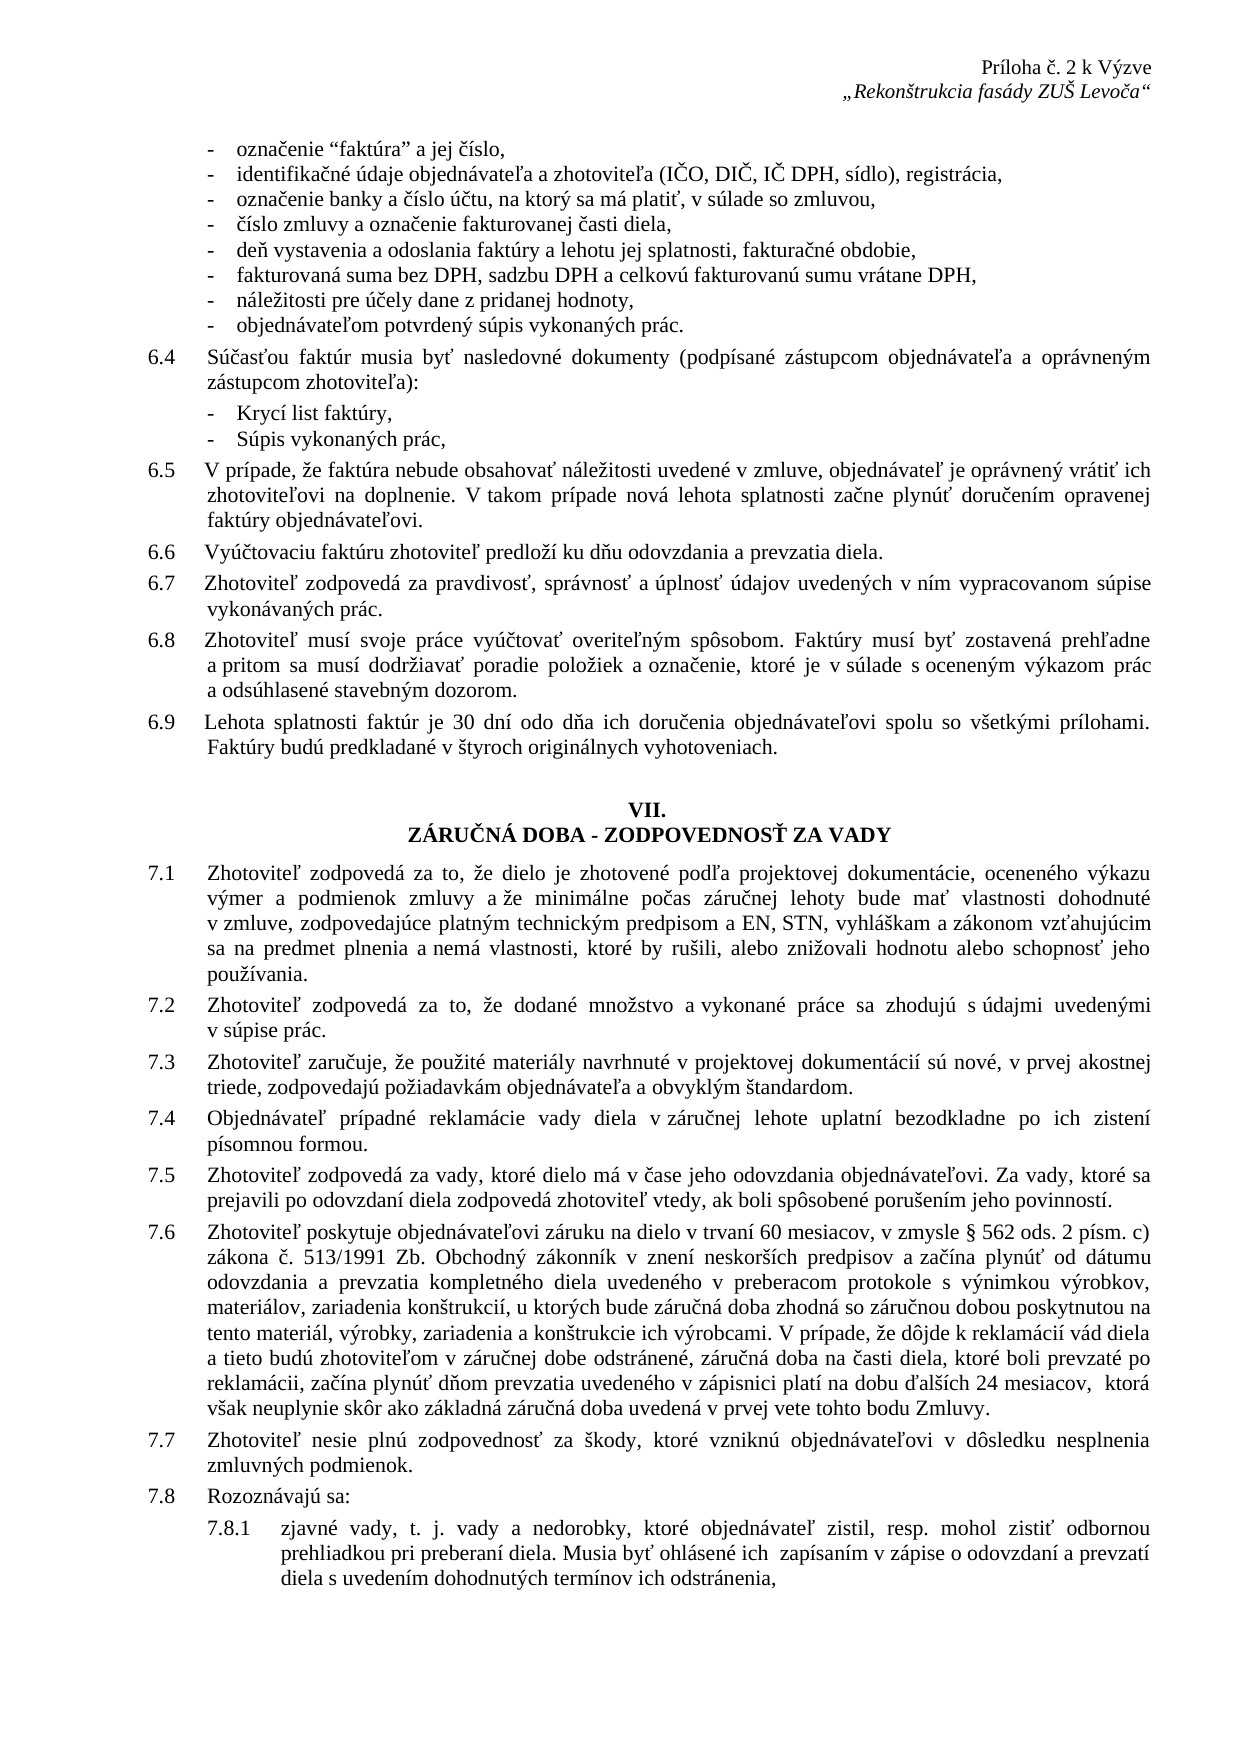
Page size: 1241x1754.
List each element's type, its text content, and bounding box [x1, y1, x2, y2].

list označenie “faktúra” a jej číslo, [207, 136, 1152, 161]
list Zhotoviteľ nesie plnú zodpovednosť za škody, ktoré vzniknú objednávateľovi v dôsledku nesplnenia zmluvných podmienok. [148, 1427, 1152, 1477]
list fakturovaná suma bez DPH, sadzbu DPH a celkovú fakturovanú sumu vrátane DPH, [207, 262, 1152, 287]
list Objednávateľ prípadné reklamácie vady diela v záručnej lehote uplatní bezodkladne po ich zistení písomnou formou. [148, 1105, 1152, 1156]
list Vyúčtovaciu faktúru zhotoviteľ predloží ku dňu odovzdania a prevzatia diela. [148, 539, 1152, 564]
list Zhotoviteľ zodpovedá za pravdivosť, správnosť a úplnosť údajov uvedených v ním vypracovanom súpise vykonávaných prác. [148, 570, 1152, 621]
list zjavné vady, t. j. vady a nedorobky, ktoré objednávateľ zistil, resp. mohol zistiť odbornou prehliadkou pri preberaní diela. Musia byť ohlásené ich zapísaním v zápise o odovzdaní a prevzatí diela s uvedením dohodnutých termínov ich odstránenia, [207, 1515, 1152, 1590]
list Zhotoviteľ zodpovedá za to, že dodané množstvo a vykonané práce sa zhodujú s údajmi uvedenými v súpise prác. [148, 992, 1152, 1042]
list V prípade, že faktúra nebude obsahovať náležitosti uvedené v zmluve, objednávateľ je oprávnený vrátiť ich zhotoviteľovi na doplnenie. V takom prípade nová lehota splatnosti začne plynúť doručením opravenej faktúry objednávateľovi. [148, 457, 1152, 533]
list Zhotoviteľ zodpovedá za vady, ktoré dielo má v čase jeho odovzdania objednávateľovi. Za vady, ktoré sa prejavili po odovzdaní diela zodpovedá zhotoviteľ vtedy, ak boli spôsobené porušením jeho povinností. [148, 1162, 1152, 1212]
list Rozoznávajú sa: [148, 1483, 1152, 1508]
list Zhotoviteľ zaručuje, že použité materiály navrhnuté v projektovej dokumentácií sú nové, v prvej akostnej triede, zodpovedajú požiadavkám objednávateľa a obvyklým štandardom. [148, 1049, 1152, 1099]
list Zhotoviteľ poskytuje objednávateľovi záruku na dielo v trvaní 60 mesiacov, v zmysle § 562 ods. 2 písm. c) zákona č. 513/1991 Zb. Obchodný zákonník v znení neskorších predpisov a začína plynúť od dátumu odovzdania a prevzatia kompletného diela uvedeného v preberacom protokole s výnimkou výrobkov, materiálov, zariadenia konštrukcií, u ktorých bude záručná doba zhodná so záručnou dobou poskytnutou na tento materiál, výrobky, zariadenia a konštrukcie ich výrobcami. V prípade, že dôjde k reklamácií vád diela a tieto budú zhotoviteľom v záručnej dobe odstránené, záručná doba na časti diela, ktoré boli prevzaté po reklamácii, začína plynúť dňom prevzatia uvedeného v zápisnici platí na dobu ďalších 24 mesiacov, ktorá však neuplynie skôr ako základná záručná doba uvedená v prvej vete tohto bodu Zmluvy. [148, 1219, 1152, 1420]
list Lehota splatnosti faktúr je 30 dní odo dňa ich doručenia objednávateľovi spolu so všetkými prílohami. Faktúry budú predkladané v štyroch originálnych vyhotoveniach. [148, 709, 1152, 759]
list Súpis vykonaných prác, [207, 426, 1152, 451]
list Súčasťou faktúr musia byť nasledovné dokumenty (podpísané zástupcom objednávateľa a oprávneným zástupcom zhotoviteľa): [148, 344, 1152, 394]
list číslo zmluvy a označenie fakturovanej časti diela, [207, 211, 1152, 237]
list Krycí list faktúry, [207, 400, 1152, 426]
text VII. ZÁRUČNÁ DOBA - ZODPOVEDNOSŤ ZA VADY [148, 797, 1152, 847]
list deň vystavenia a odoslania faktúry a lehotu jej splatnosti, fakturačné obdobie, [207, 237, 1152, 262]
list náležitosti pre účely dane z pridanej hodnoty, [207, 287, 1152, 312]
list označenie banky a číslo účtu, na ktorý sa má platiť, v súlade so zmluvou, [207, 186, 1152, 211]
list objednávateľom potvrdený súpis vykonaných prác. [207, 312, 1152, 337]
list Zhotoviteľ zodpovedá za to, že dielo je zhotovené podľa projektovej dokumentácie, oceneného výkazu výmer a podmienok zmluvy a že minimálne počas záručnej lehoty bude mať vlastnosti dohodnuté v zmluve, zodpovedajúce platným technickým predpisom a EN, STN, vyhláškam a zákonom vzťahujúcim sa na predmet plnenia a nemá vlastnosti, ktoré by rušili, alebo znižovali hodnotu alebo schopnosť jeho používania. [148, 860, 1152, 986]
list Zhotoviteľ musí svoje práce vyúčtovať overiteľným spôsobom. Faktúry musí byť zostavená prehľadne a pritom sa musí dodržiavať poradie položiek a označenie, ktoré je v súlade s oceneným výkazom prác a odsúhlasené stavebným dozorom. [148, 627, 1152, 703]
list identifikačné údaje objednávateľa a zhotoviteľa (IČO, DIČ, IČ DPH, sídlo), registrácia, [207, 161, 1152, 186]
